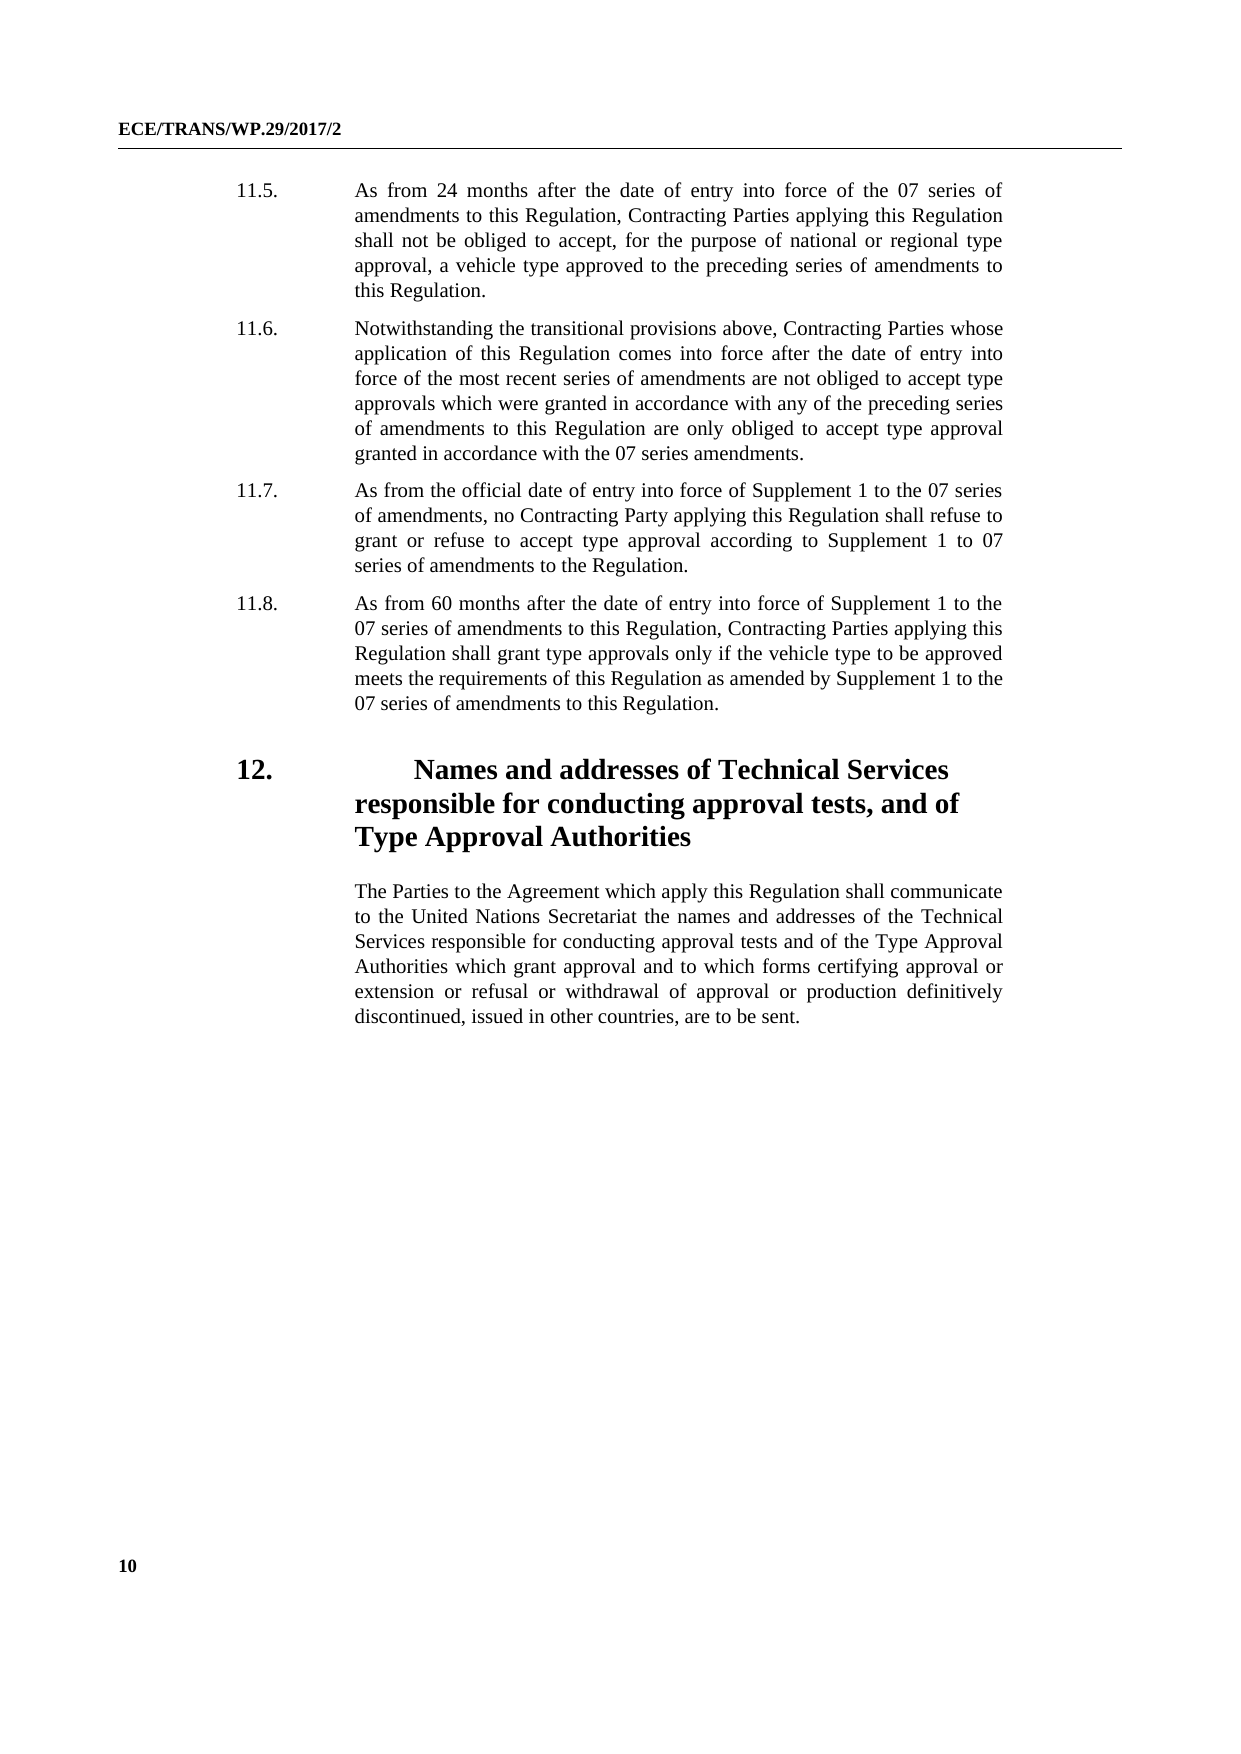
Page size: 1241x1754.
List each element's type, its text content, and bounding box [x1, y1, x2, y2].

text 11.6. Notwithstanding the transitional provisions above, Contracting Parties whose application of this Regulation comes into force after the date of entry into force of the most recent series of amendments are not obliged to accept type approvals which were granted in accordance with any of the preceding series of amendments to this Regulation are only obliged to accept type approval granted in accordance with the 07 series amendments. [236, 315, 1004, 465]
text 11.5. As from 24 months after the date of entry into force of the 07 series of amendments to this Regulation, Contracting Parties applying this Regulation shall not be obliged to accept, for the purpose of national or regional type approval, a vehicle type approved to the preceding series of amendments to this Regulation. [236, 177, 1004, 302]
text 12. Names and addresses of Technical Services responsible for conducting approval tests, and of Type Approval Authorities [236, 752, 1004, 853]
text The Parties to the Agreement which apply this Regulation shall communicate to the United Nations Secretariat the names and addresses of the Technical Services responsible for conducting approval tests and of the Type Approval Authorities which grant approval and to which forms certifying approval or extension or refusal or withdrawal of approval or production definitively discontinued, issued in other countries, are to be sent. [236, 878, 1004, 1028]
text 11.7. As from the official date of entry into force of Supplement 1 to the 07 series of amendments, no Contracting Party applying this Regulation shall refuse to grant or refuse to accept type approval according to Supplement 1 to 07 series of amendments to the Regulation. [236, 477, 1004, 577]
text 11.8. As from 60 months after the date of entry into force of Supplement 1 to the 07 series of amendments to this Regulation, Contracting Parties applying this Regulation shall grant type approvals only if the vehicle type to be approved meets the requirements of this Regulation as amended by Supplement 1 to the 07 series of amendments to this Regulation. [236, 590, 1004, 715]
